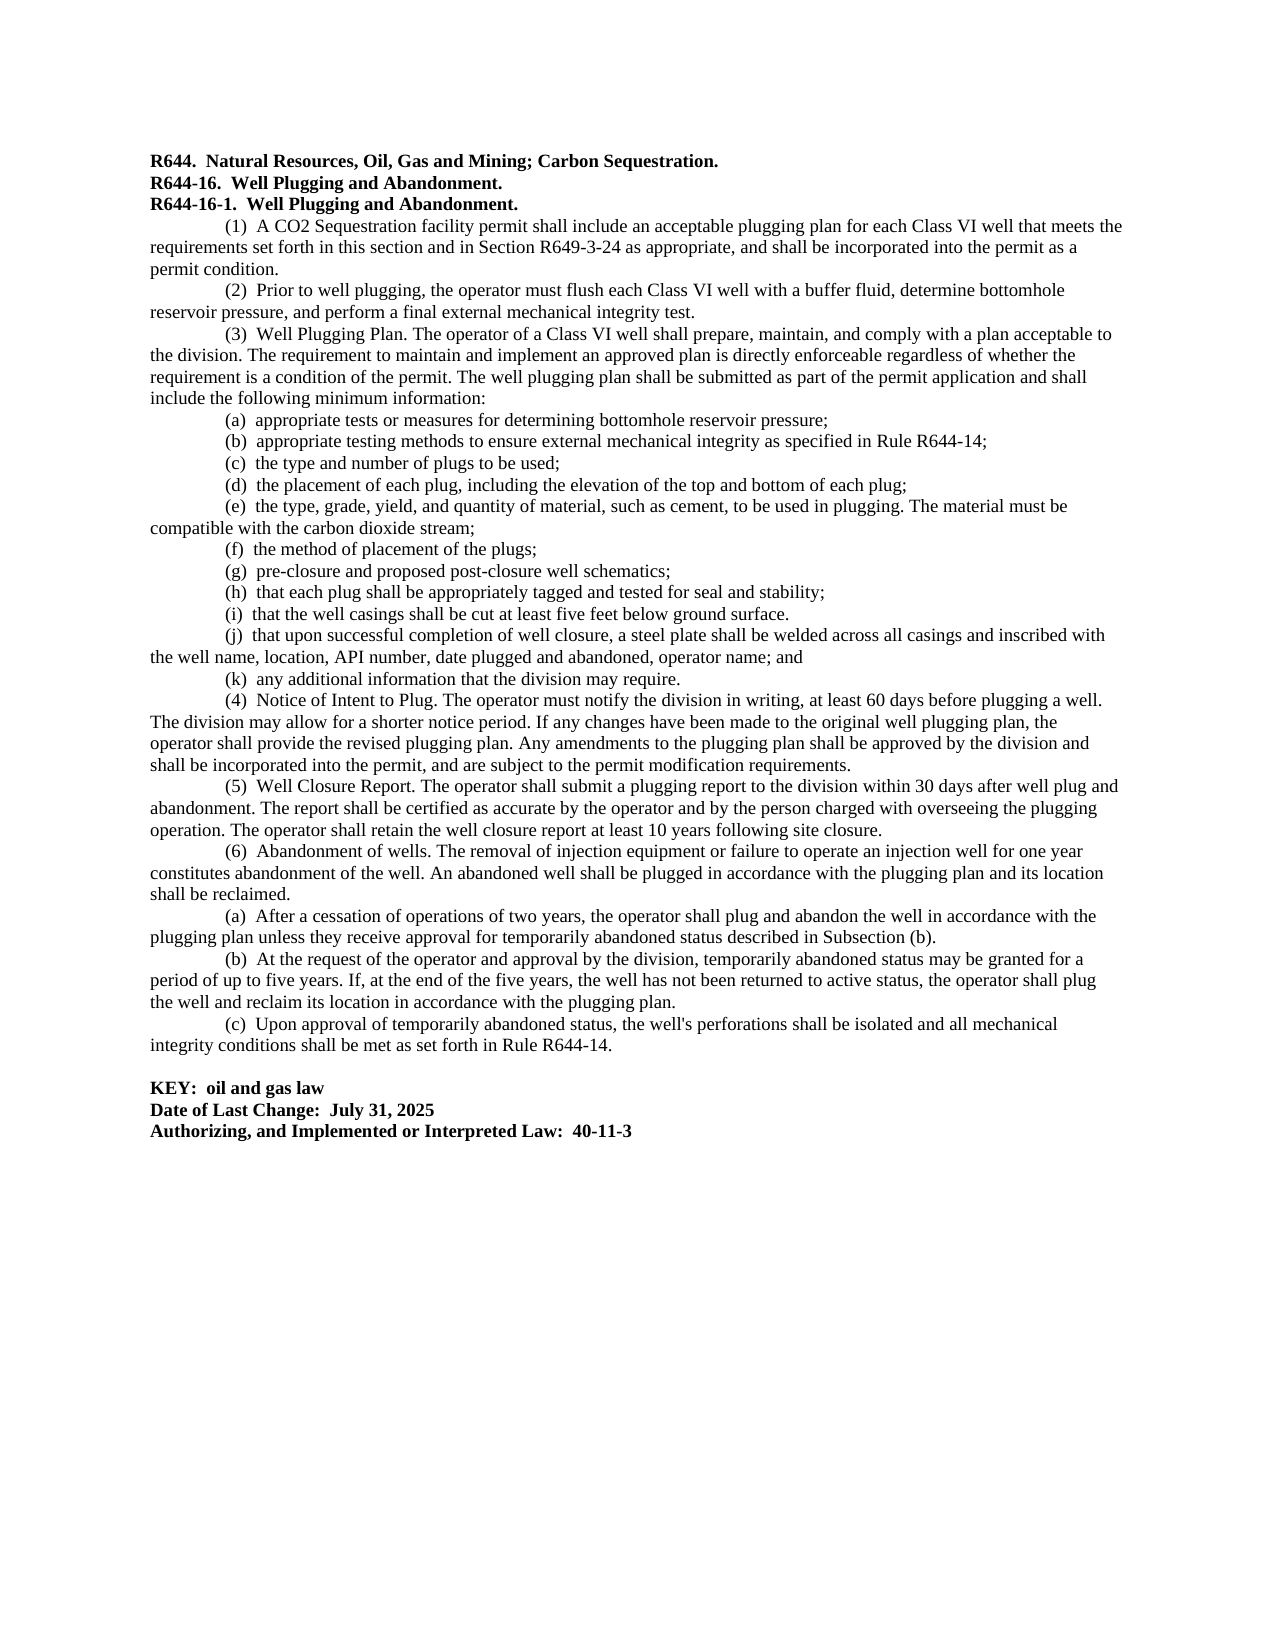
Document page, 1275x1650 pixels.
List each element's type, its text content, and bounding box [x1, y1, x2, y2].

text (g) pre-closure and proposed post-closure well schematics; [150, 560, 1125, 581]
text R644-16-1. Well Plugging and Abandonment. [150, 193, 1125, 215]
text (c) the type and number of plugs to be used; [150, 452, 1125, 473]
text (3) Well Plugging Plan. The operator of a Class VI well shall prepare, maintain, and comply with a plan acceptable to the division. The requirement to maintain and implement an approved plan is directly enforceable regardless of whether the requirement is a condition of the permit. The well plugging plan shall be submitted as part of the permit application and shall include the following minimum information: [150, 322, 1125, 409]
text (h) that each plug shall be appropriately tagged and tested for seal and stability; [150, 581, 1125, 603]
text (e) the type, grade, yield, and quantity of material, such as cement, to be used in plugging. The material must be compatible with the carbon dioxide stream; [150, 495, 1125, 538]
text (5) Well Closure Report. The operator shall submit a plugging report to the division within 30 days after well plug and abandonment. The report shall be certified as accurate by the operator and by the person charged with overseeing the plugging operation. The operator shall retain the well closure report at least 10 years following site closure. [150, 775, 1125, 840]
text (4) Notice of Intent to Plug. The operator must notify the division in writing, at least 60 days before plugging a well. The division may allow for a shorter notice period. If any changes have been made to the original well plugging plan, the operator shall provide the revised plugging plan. Any amendments to the plugging plan shall be approved by the division and shall be incorporated into the permit, and are subject to the permit modification requirements. [150, 689, 1125, 775]
text (1) A CO2 Sequestration facility permit shall include an acceptable plugging plan for each Class VI well that meets the requirements set forth in this section and in Section R649-3-24 as appropriate, and shall be incorporated into the permit as a permit condition. [150, 215, 1125, 279]
text (b) appropriate testing methods to ensure external mechanical integrity as specified in Rule R644-14; [150, 430, 1125, 452]
text (d) the placement of each plug, including the elevation of the top and bottom of each plug; [150, 473, 1125, 495]
text (a) After a cessation of operations of two years, the operator shall plug and abandon the well in accordance with the plugging plan unless they receive approval for temporarily abandoned status described in Subsection (b). [150, 905, 1125, 948]
text (f) the method of placement of the plugs; [150, 538, 1125, 560]
text Date of Last Change: July 31, 2025 [150, 1099, 1125, 1120]
text (c) Upon approval of temporarily abandoned status, the well's perforations shall be isolated and all mechanical integrity conditions shall be met as set forth in Rule R644-14. [150, 1012, 1125, 1056]
text Authorizing, and Implemented or Interpreted Law: 40-11-3 [150, 1120, 1125, 1142]
text (k) any additional information that the division may require. [150, 667, 1125, 689]
text (6) Abandonment of wells. The removal of injection equipment or failure to operate an injection well for one year constitutes abandonment of the well. An abandoned well shall be plugged in accordance with the plugging plan and its location shall be reclaimed. [150, 840, 1125, 905]
text (j) that upon successful completion of well closure, a steel plate shall be welded across all casings and inscribed with the well name, location, API number, date plugged and abandoned, operator name; and [150, 624, 1125, 667]
text R644. Natural Resources, Oil, Gas and Mining; Carbon Sequestration. [150, 150, 1125, 172]
text (a) appropriate tests or measures for determining bottomhole reservoir pressure; [150, 409, 1125, 430]
text KEY: oil and gas law [150, 1077, 1125, 1099]
text (i) that the well casings shall be cut at least five feet below ground surface. [150, 603, 1125, 624]
text (2) Prior to well plugging, the operator must flush each Class VI well with a buffer fluid, determine bottomhole reservoir pressure, and perform a final external mechanical integrity test. [150, 279, 1125, 322]
text (b) At the request of the operator and approval by the division, temporarily abandoned status may be granted for a period of up to five years. If, at the end of the five years, the well has not been returned to active status, the operator shall plug the well and reclaim its location in accordance with the plugging plan. [150, 948, 1125, 1012]
text R644-16. Well Plugging and Abandonment. [150, 172, 1125, 193]
